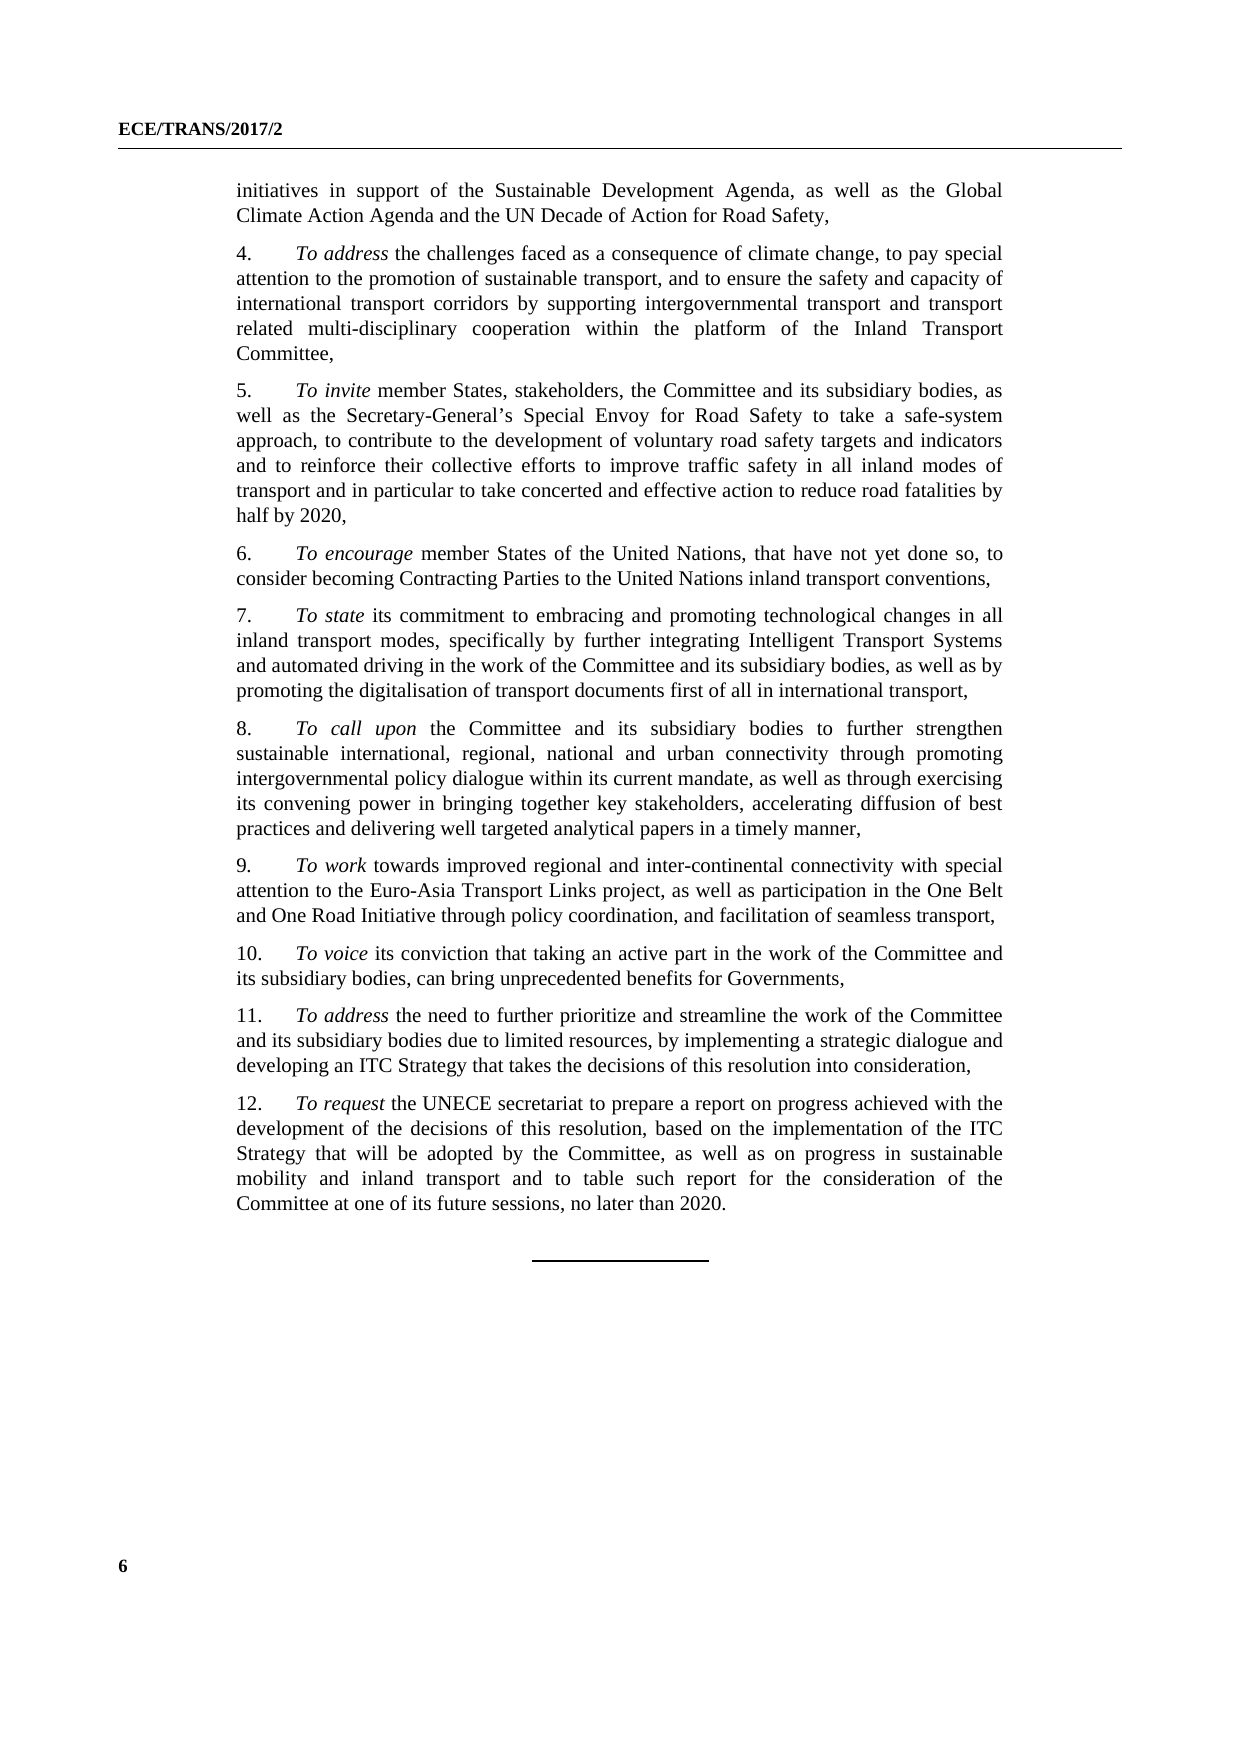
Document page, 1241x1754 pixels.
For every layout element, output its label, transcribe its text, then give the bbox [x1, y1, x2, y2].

text 11. To address the need to further prioritize and streamline the work of the Committee and its subsidiary bodies due to limited resources, by implementing a strategic dialogue and developing an ITC Strategy that takes the decisions of this resolution into consideration, [236, 1002, 1004, 1077]
text 8. To call upon the Committee and its subsidiary bodies to further strengthen sustainable international, regional, national and urban connectivity through promoting intergovernmental policy dialogue within its current mandate, as well as through exercising its convening power in bringing together key stakeholders, accelerating diffusion of best practices and delivering well targeted analytical papers in a timely manner, [236, 715, 1004, 840]
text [236, 177, 1004, 227]
text 12. To request the UNECE secretariat to prepare a report on progress achieved with the development of the decisions of this resolution, based on the implementation of the ITC Strategy that will be adopted by the Committee, as well as on progress in sustainable mobility and inland transport and to table such report for the consideration of the Committee at one of its future sessions, no later than 2020. [236, 1090, 1004, 1215]
text 10. To voice its conviction that taking an active part in the work of the Committee and its subsidiary bodies, can bring unprecedented benefits for Governments, [236, 940, 1004, 990]
text 4. To address the challenges faced as a consequence of climate change, to pay special attention to the promotion of sustainable transport, and to ensure the safety and capacity of international transport corridors by supporting intergovernmental transport and transport related multi-disciplinary cooperation within the platform of the Inland Transport Committee, [236, 240, 1004, 365]
text 9. To work towards improved regional and inter-continental connectivity with special attention to the Euro-Asia Transport Links project, as well as participation in the One Belt and One Road Initiative through policy coordination, and facilitation of seamless transport, [236, 852, 1004, 927]
text 7. To state its commitment to embracing and promoting technological changes in all inland transport modes, specifically by further integrating Intelligent Transport Systems and automated driving in the work of the Committee and its subsidiary bodies, as well as by promoting the digitalisation of transport documents first of all in international transport, [236, 602, 1004, 702]
text 5. To invite member States, stakeholders, the Committee and its subsidiary bodies, as well as the Secretary-General’s Special Envoy for Road Safety to take a safe-system approach, to contribute to the development of voluntary road safety targets and indicators and to reinforce their collective efforts to improve traffic safety in all inland modes of transport and in particular to take concerted and effective action to reduce road fatalities by half by 2020, [236, 377, 1004, 527]
text 6. To encourage member States of the United Nations, that have not yet done so, to consider becoming Contracting Parties to the United Nations inland transport conventions, [236, 540, 1004, 590]
